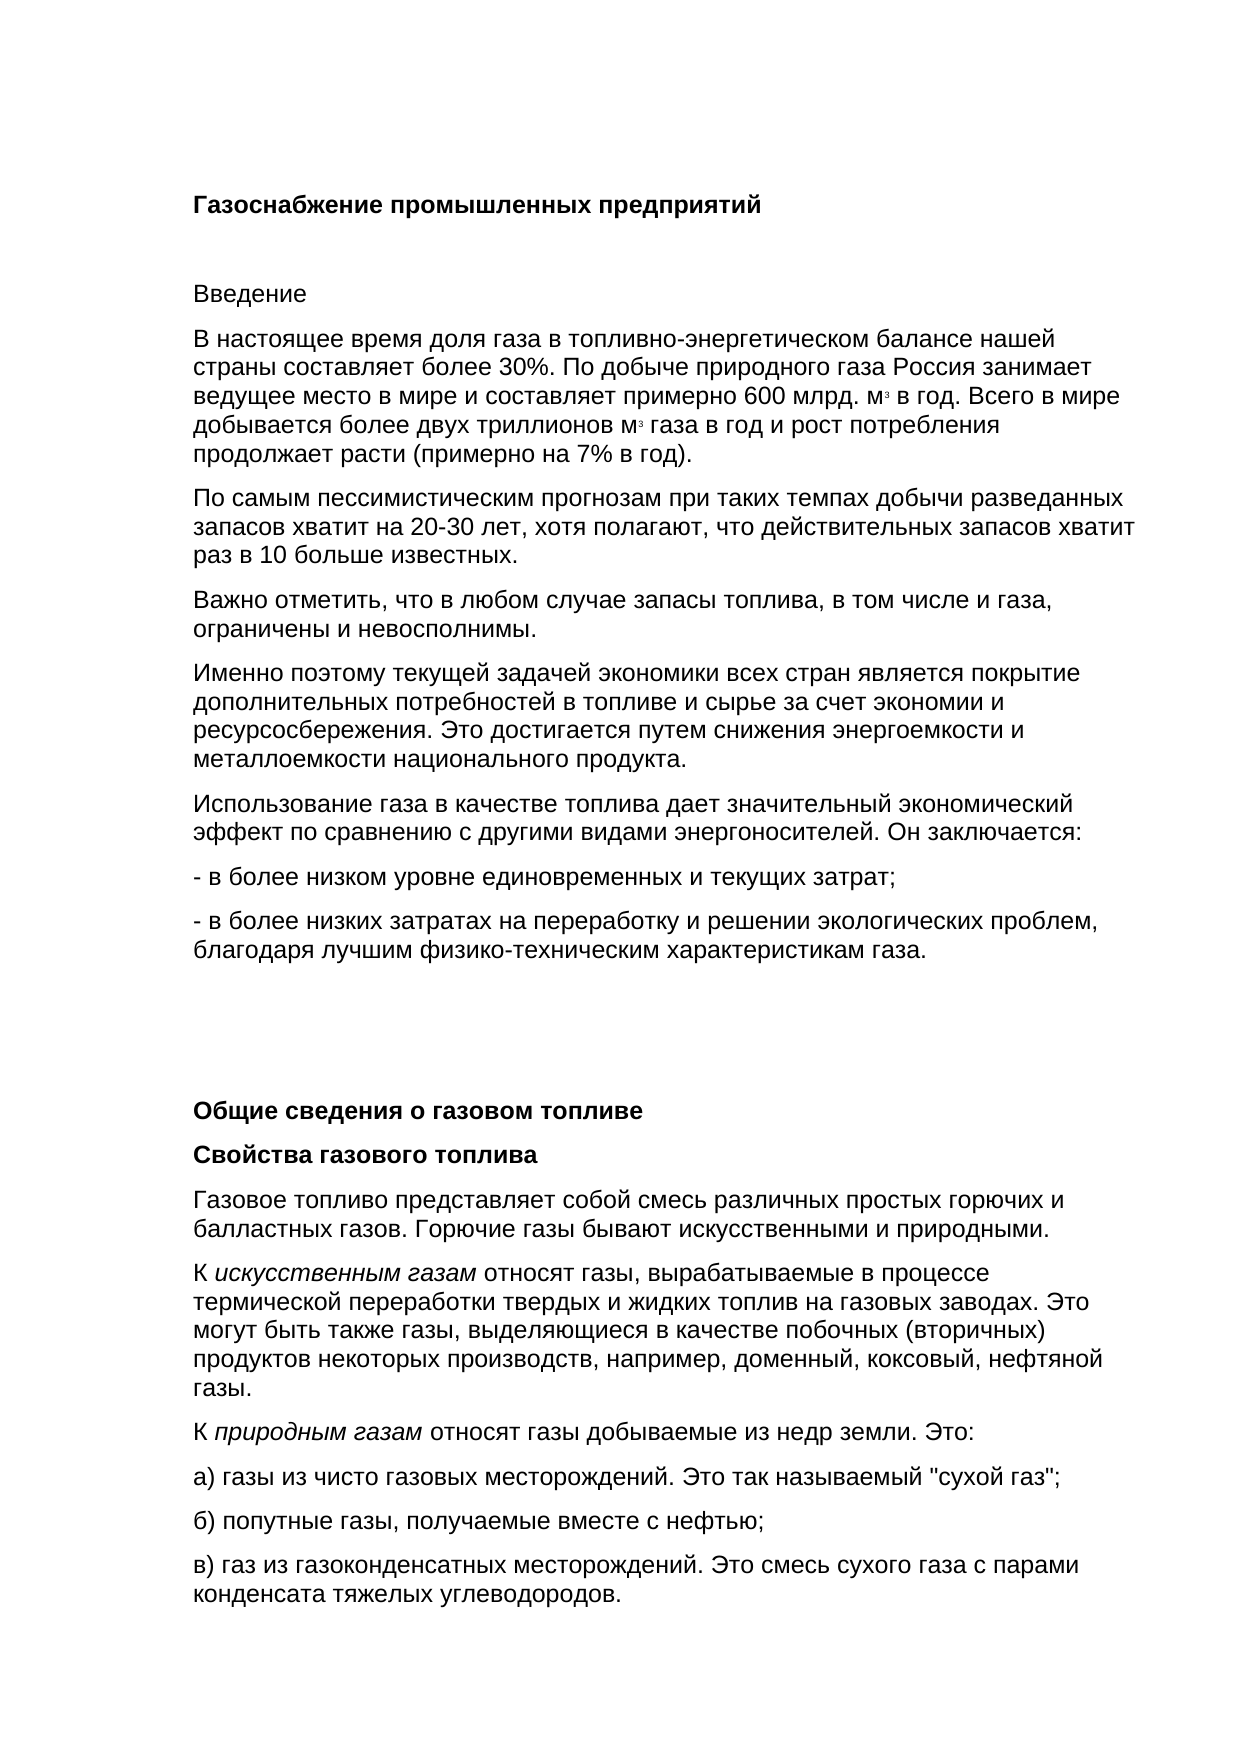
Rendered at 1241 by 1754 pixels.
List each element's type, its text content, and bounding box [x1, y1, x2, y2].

text в) газ из газоконденсатных месторождений. Это смесь сухого газа с парами конденсата тяжелых углеводородов. [193, 1550, 1136, 1608]
text Газоснабжение промышленных предприятий [193, 191, 1136, 219]
text Именно поэтому текущей задачей экономики всех стран является покрытие дополнительных потребностей в топливе и сырье за счет экономии и ресурсосбережения. Это достигается путем снижения энергоемкости и металлоемкости национального продукта. [193, 658, 1136, 773]
text По самым пессимистическим прогнозам при таких темпах добычи разведанных запасов хватит на 20-30 лет, хотя полагают, что действительных запасов хватит раз в 10 больше известных. [193, 483, 1136, 569]
text а) газы из чисто газовых месторождений. Это так называемый "сухой газ"; [193, 1462, 1136, 1490]
text - в более низком уровне единовременных и текущих затрат; [193, 862, 1136, 891]
text К природным газам относят газы добываемые из недр земли. Это: [193, 1417, 1136, 1446]
text - в более низких затратах на переработку и решении экологических проблем, благодаря лучшим физико-техническим характеристикам газа. [193, 906, 1136, 964]
text К искусственным газам относят газы, вырабатываемые в процессе термической переработки твердых и жидких топлив на газовых заводах. Это могут быть также газы, выделяющиеся в качестве побочных (вторичных) продуктов некоторых производств, например, доменный, коксовый, нефтяной газы. [193, 1258, 1136, 1402]
text Свойства газового топлива [193, 1140, 1136, 1169]
text Важно отметить, что в любом случае запасы топлива, в том числе и газа, ограничены и невосполнимы. [193, 585, 1136, 642]
text Газовое топливо представляет собой смесь различных простых горючих и балластных газов. Горючие газы бывают искусственными и природными. [193, 1185, 1136, 1242]
text Введение [193, 279, 1136, 308]
text Общие сведения о газовом топливе [193, 1096, 1136, 1125]
text В настоящее время доля газа в топливно-энергетическом балансе нашей страны составляет более 30%. По добыче природного газа Россия занимает ведущее место в мире и составляет примерно 600 млрд. м3 в год. Всего в мире добывается более двух триллионов м3 газа в год и рост потребления продолжает расти (примерно на 7% в год). [193, 324, 1136, 467]
text Использование газа в качестве топлива дает значительный экономический эффект по сравнению с другими видами энергоносителей. Он заключается: [193, 789, 1136, 846]
text б) попутные газы, получаемые вместе с нефтью; [193, 1506, 1136, 1535]
